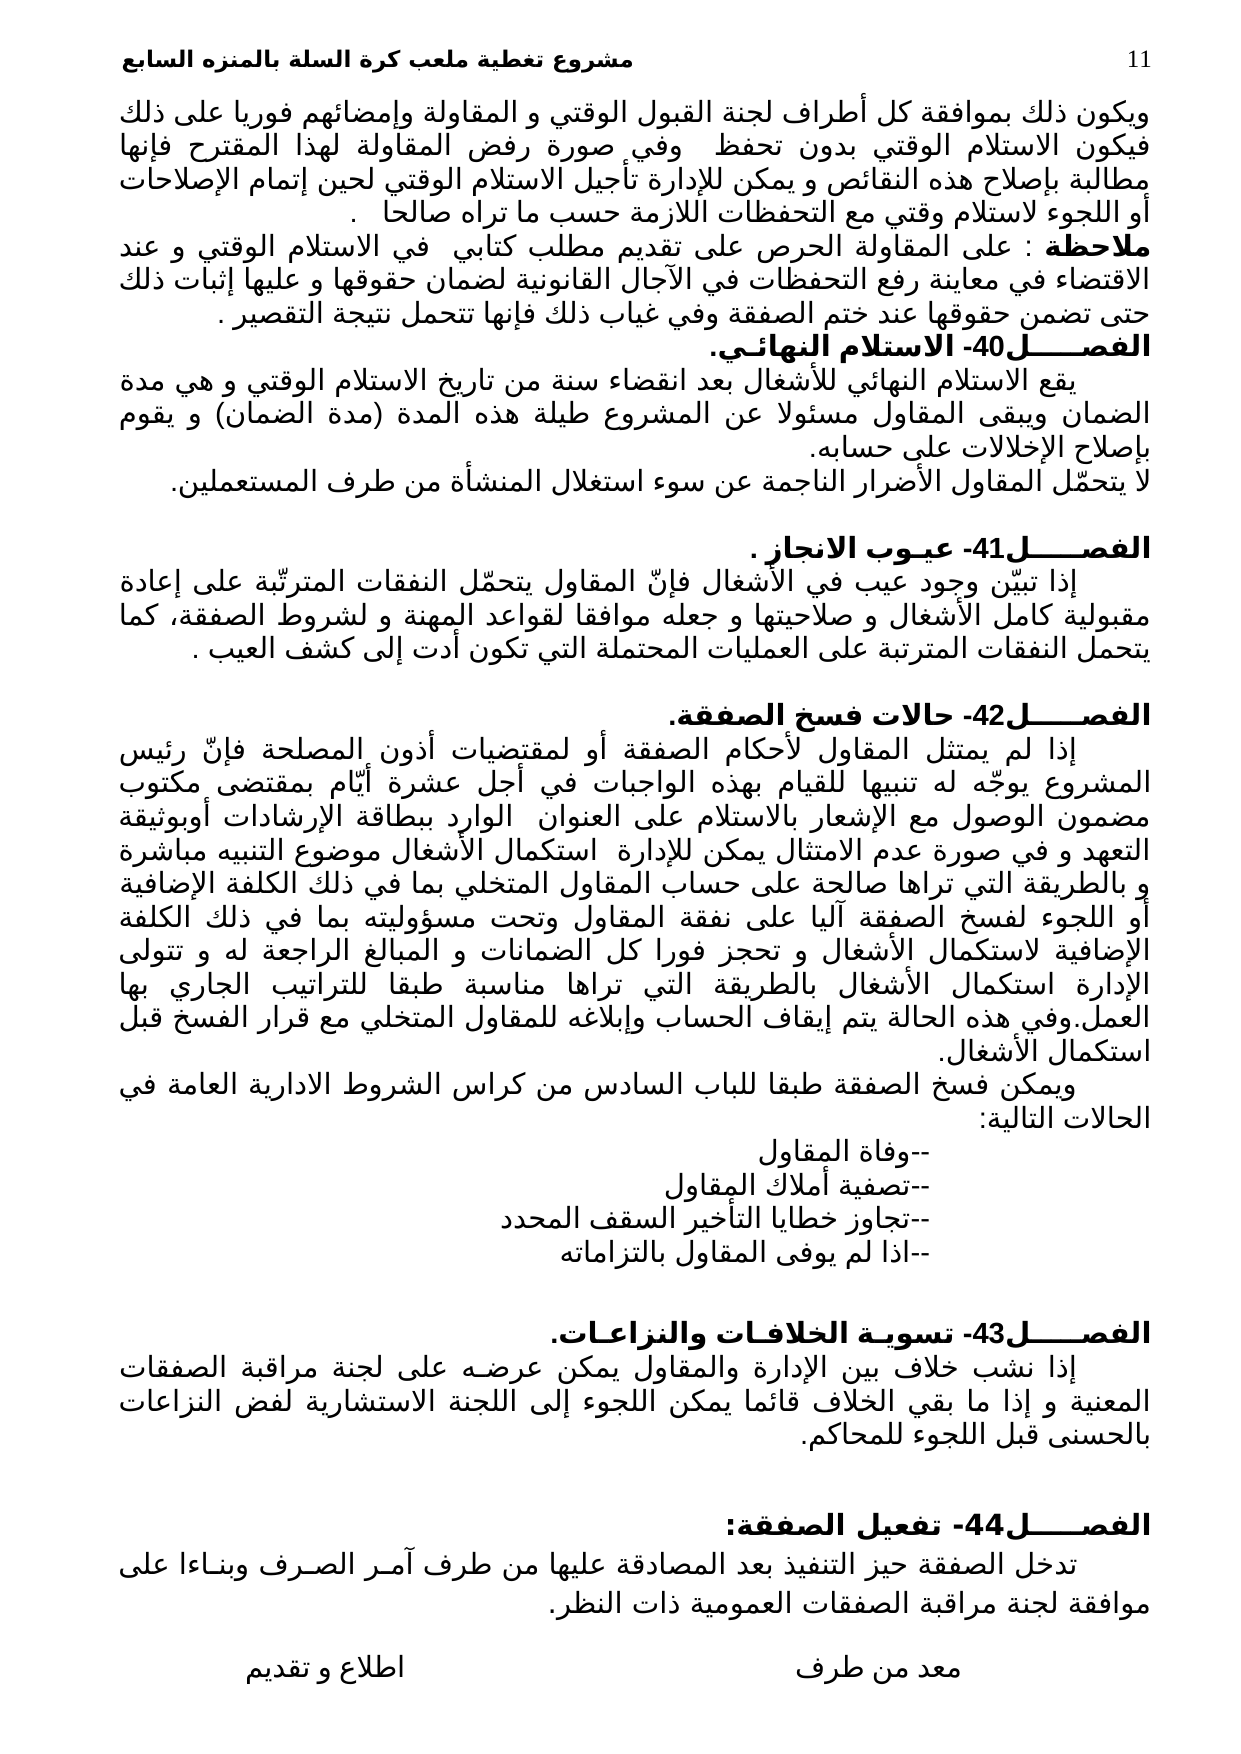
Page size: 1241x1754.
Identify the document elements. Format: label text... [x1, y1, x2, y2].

text --اذا لم يوفى المقاول بالتزاماته [118, 1235, 1152, 1269]
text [118, 95, 1152, 229]
text لا يتحمّل المقاول الأضرار الناجمة عن سوء استغلال المنشأة من طرف المستعملين. [118, 464, 1152, 497]
text ويمكن فسخ الصفقة طبقا للباب السادس من كراس الشروط الادارية العامة في الحالات التالية: [118, 1067, 1152, 1134]
text يقع الاستلام النهائي للأشغال بعد انقضاء سنة من تاريخ الاستلام الوقتي و هي مدة الضمان ويبقى المقاول مسئولا عن المشروع طيلة هذه المدة (مدة الضمان) و يقوم بإصلاح الإخلالات على حسابه. [118, 363, 1152, 464]
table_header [601, 1650, 1155, 1683]
text --وفاة المقاول [118, 1134, 1152, 1168]
text الفصـــــل42- حالات فسخ الصفقة. [118, 698, 1152, 732]
text إذا نشب خلاف بين الإدارة والمقاول يمكن عرضـه على لجنة مراقبة الصفقات المعنية و إذا ما بقي الخلاف قائما يمكن اللجوء إلى اللجنة الاستشارية لفض النزاعات بالحسنى قبل اللجوء للمحاكم. [118, 1350, 1152, 1451]
subtitle الفصـــــل44- تفعيل الصفقة: [118, 1508, 1152, 1542]
text إذا تبيّن وجود عيب في الأشغال فإنّ المقاول يتحمّل النفقات المترتّبة على إعادة مقبولية كامل الأشغال و صلاحيتها و جعله موافقا لقواعد المهنة و لشروط الصفقة، كما يتحمل النفقات المترتبة على العمليات المحتملة التي تكون أدت إلى كشف العيب . [118, 564, 1152, 665]
text الفصـــــل43- تسويـة الخلافـات والنزاعـات. [118, 1317, 1152, 1350]
text إذا لم يمتثل المقاول لأحكام الصفقة أو لمقتضيات أذون المصلحة فإنّ رئيس المشروع يوجّه له تنبيها للقيام بهذه الواجبات في أجل عشرة أيّام بمقتضى مكتوب مضمون الوصول مع الإشعار بالاستلام على العنوان الوارد ببطاقة الإرشادات أوبوثيقة التعهد و في صورة عدم الامتثال يمكن للإدارة استكمال الأشغال موضوع التنبيه مباشرة و بالطريقة التي تراها صالحة على حساب المقاول المتخلي بما في ذلك الكلفة الإضافية أو اللجوء لفسخ الصفقة آليا على نفقة المقاول وتحت مسؤوليته بما في ذلك الكلفة الإضافية لاستكمال الأشغال و تحجز فورا كل الضمانات و المبالغ الراجعة له و تتولى الإدارة استكمال الأشغال بالطريقة التي تراها مناسبة طبقا للتراتيب الجاري بها العمل.وفي هذه الحالة يتم إيقاف الحساب وإبلاغه للمقاول المتخلي مع قرار الفسخ قبل استكمال الأشغال. [118, 732, 1152, 1067]
text الفصـــــل40- الاستلام النهائـي. [118, 329, 1152, 363]
text --تجاوز خطايا التأخير السقف المحدد [118, 1202, 1152, 1235]
subtitle تدخل الصفقة حيز التنفيذ بعد المصادقة عليها من طرف آمر الصرف وبناءا على موافقة لجنة مراقبة الصفقات العمومية ذات النظر. [118, 1547, 1152, 1620]
text الفصـــــل41- عيـوب الانجاز . [118, 531, 1152, 564]
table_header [48, 1650, 601, 1683]
text --تصفية أملاك المقاول [118, 1168, 1152, 1202]
text ملاحظة : على المقاولة الحرص على تقديم مطلب كتابي في الاستلام الوقتي و عند الاقتضاء في معاينة رفع التحفظات في الآجال القانونية لضمان حقوقها و عليها إثبات ذلك حتى تضمن حقوقها عند ختم الصفقة وفي غياب ذلك فإنها تتحمل نتيجة التقصير . [118, 229, 1152, 329]
